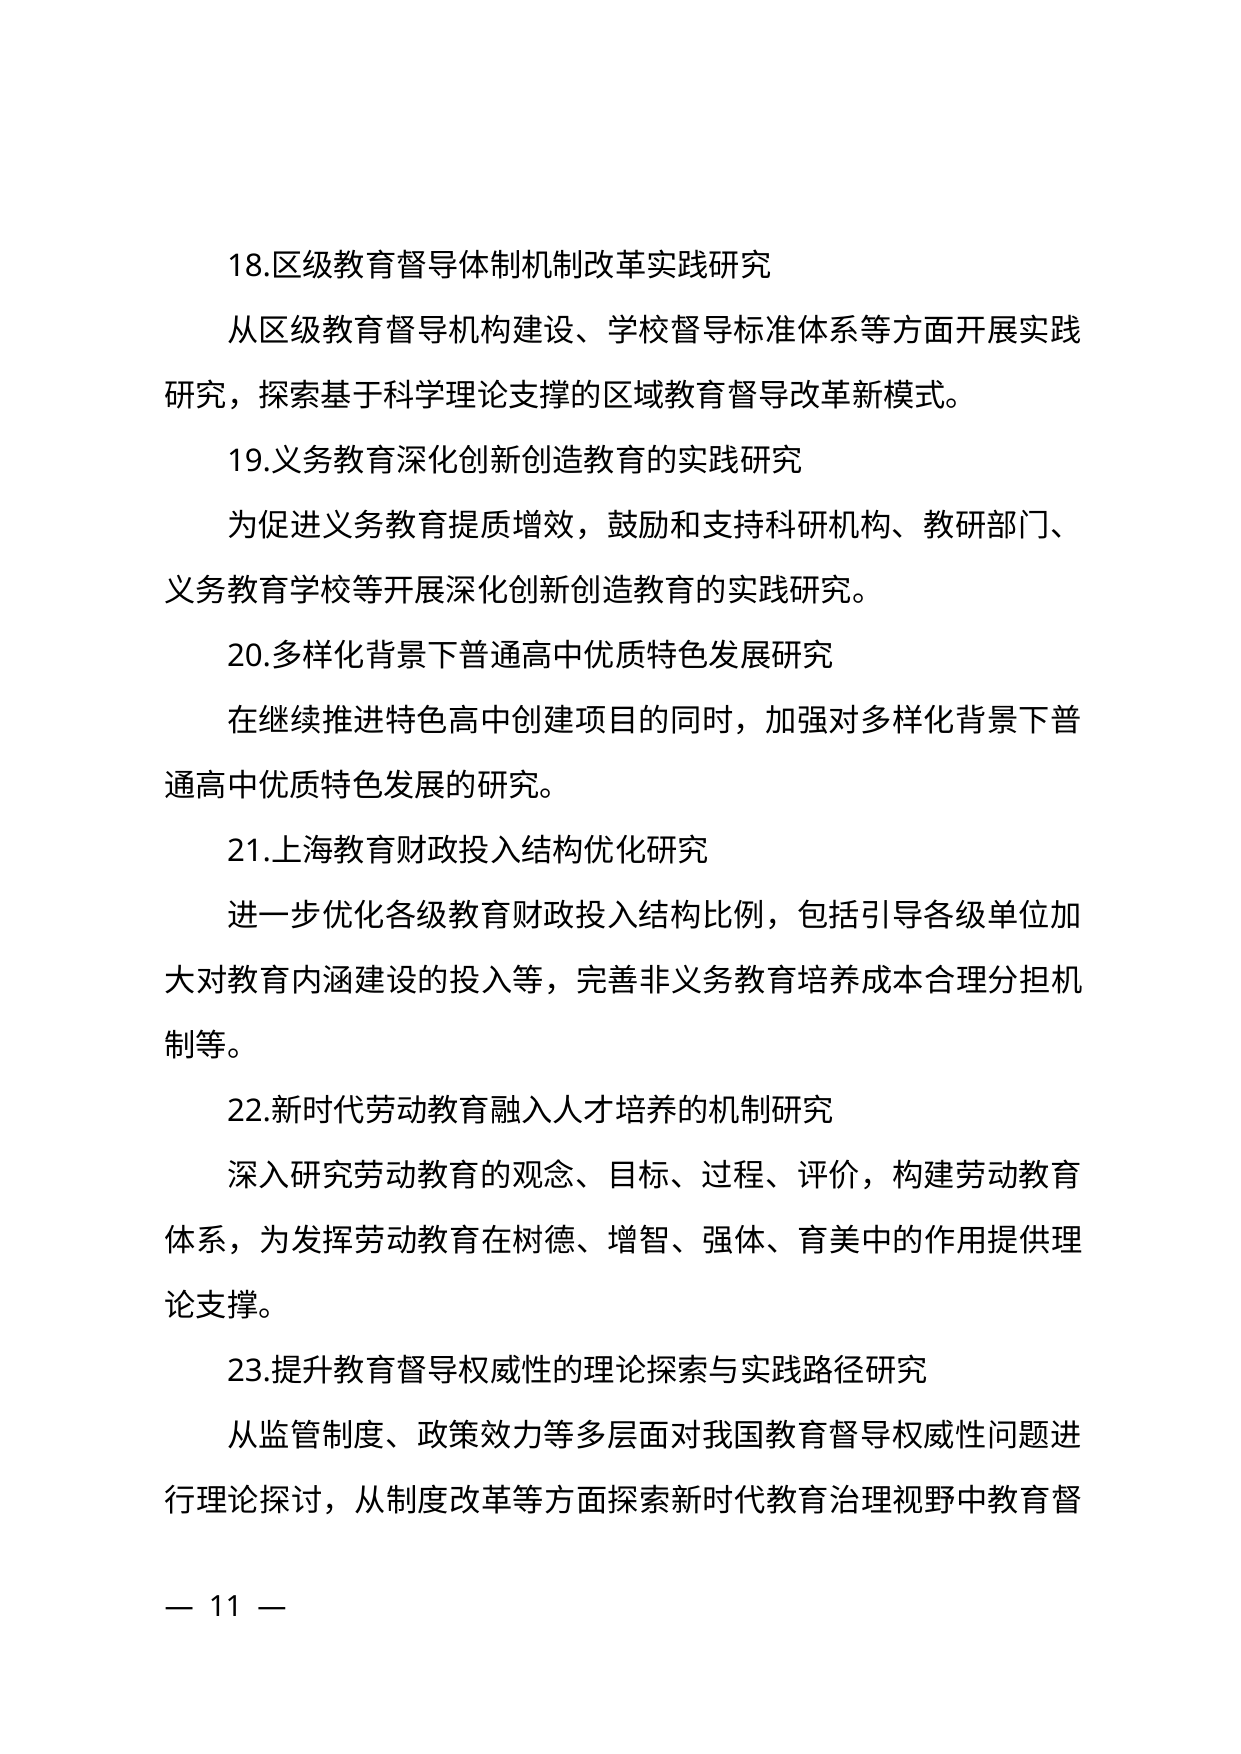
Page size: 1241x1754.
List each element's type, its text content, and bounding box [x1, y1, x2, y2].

text 深入研究劳动教育的观念、目标、过程、评价，构建劳动教育体系，为发挥劳动教育在树德、增智、强体、育美中的作用提供理论支撑。 [164, 1141, 1083, 1336]
text 22.新时代劳动教育融入人才培养的机制研究 [164, 1076, 1083, 1141]
text 19.义务教育深化创新创造教育的实践研究 [164, 426, 1083, 491]
text 进一步优化各级教育财政投入结构比例，包括引导各级单位加大对教育内涵建设的投入等，完善非义务教育培养成本合理分担机制等。 [164, 881, 1083, 1076]
text 20.多样化背景下普通高中优质特色发展研究 [164, 621, 1083, 686]
text 23.提升教育督导权威性的理论探索与实践路径研究 [164, 1336, 1083, 1401]
text 18.区级教育督导体制机制改革实践研究 [164, 231, 1083, 296]
text 在继续推进特色高中创建项目的同时，加强对多样化背景下普通高中优质特色发展的研究。 [164, 686, 1083, 816]
text 21.上海教育财政投入结构优化研究 [164, 816, 1083, 881]
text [164, 1401, 1083, 1531]
text 为促进义务教育提质增效，鼓励和支持科研机构、教研部门、义务教育学校等开展深化创新创造教育的实践研究。 [164, 491, 1083, 621]
text 从区级教育督导机构建设、学校督导标准体系等方面开展实践研究，探索基于科学理论支撑的区域教育督导改革新模式。 [164, 296, 1083, 426]
